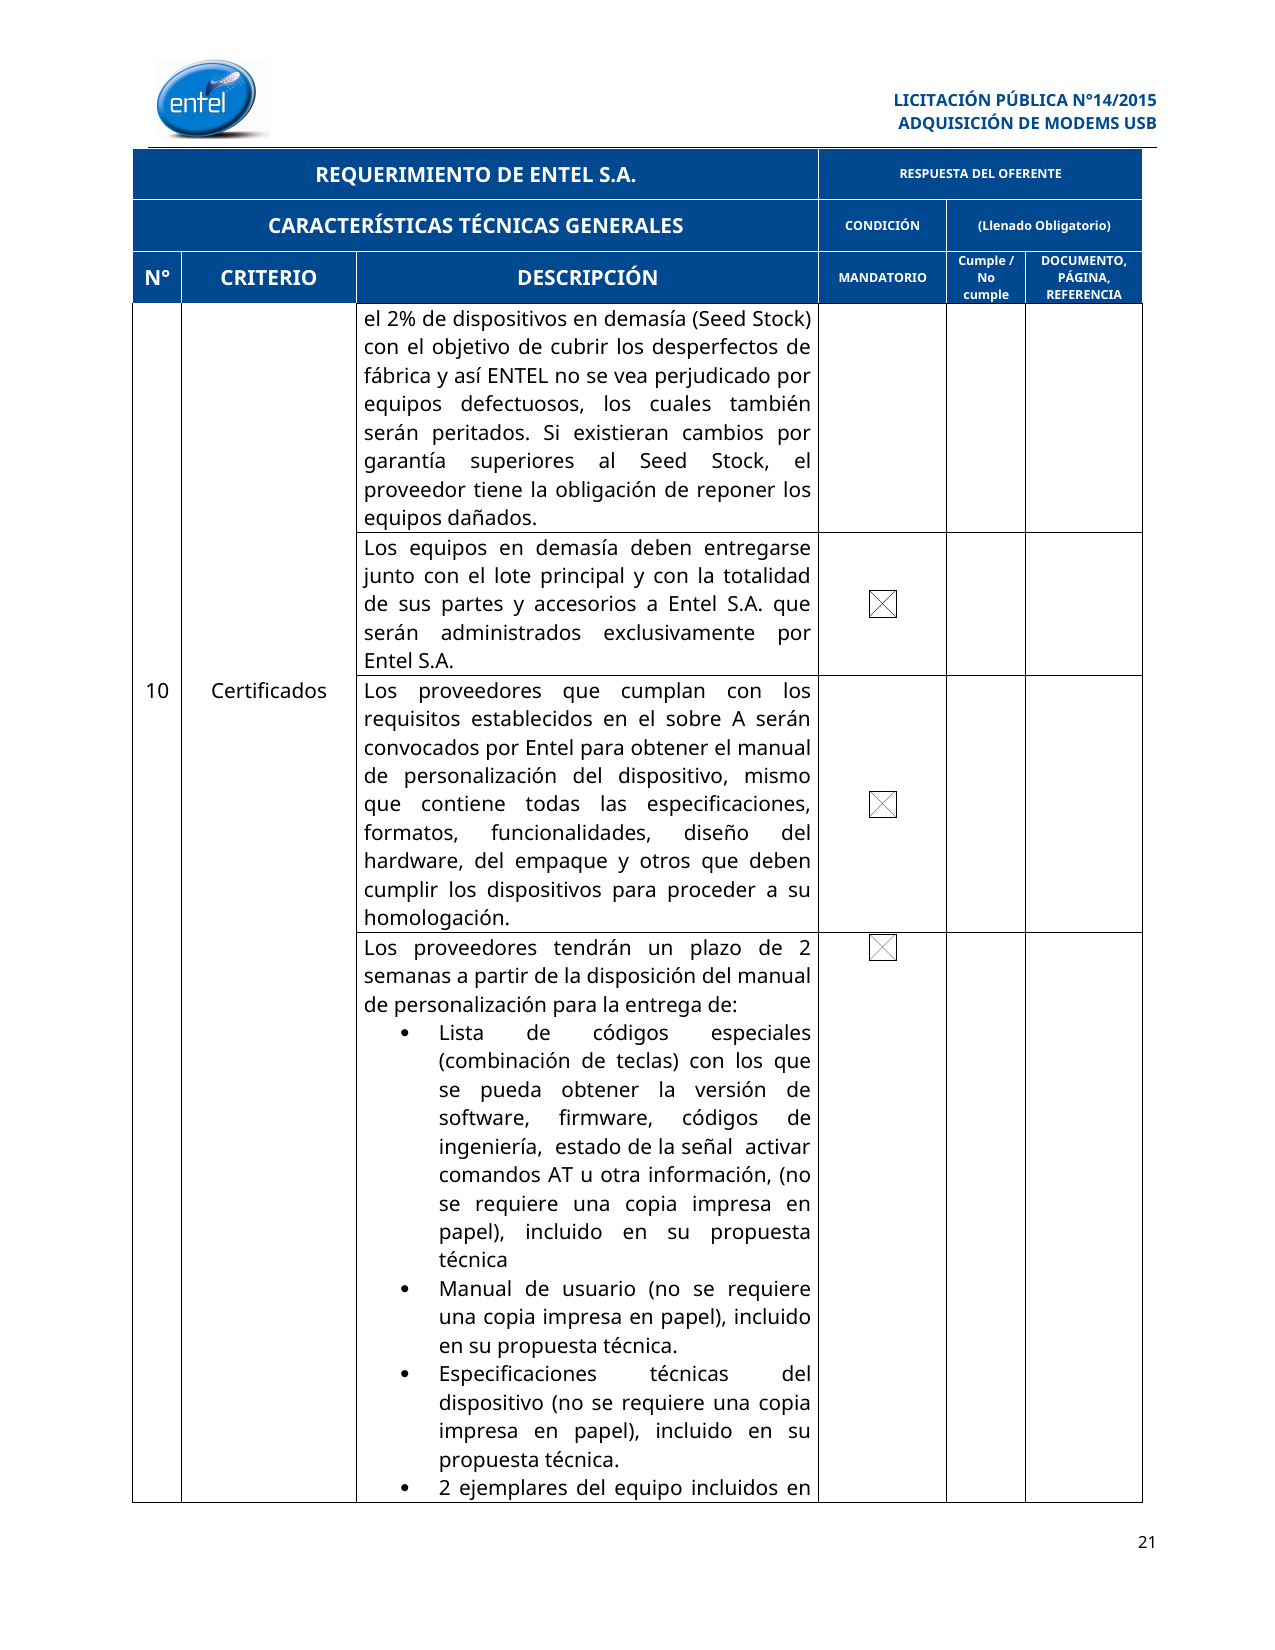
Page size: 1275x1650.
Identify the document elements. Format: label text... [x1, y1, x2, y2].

table_cell CARACTERÍSTICAS TÉCNICAS GENERALES [133, 200, 818, 251]
table_cell [1026, 533, 1142, 675]
table_cell [819, 676, 946, 932]
table_cell Certificados [182, 675, 356, 1502]
table_cell Cumple / No cumple [947, 252, 1025, 303]
table_header RESPUESTA DEL OFERENTE [819, 149, 1142, 199]
table_cell N° [133, 252, 181, 303]
table_cell Los proveedores que cumplan con los requisitos establecidos en el sobre A serán convocados por Entel para obtener el manual de personalización del dispositivo, mismo que contiene todas las especificaciones, formatos, funcionalidades, diseño del hardware, del empaque y otros que deben cumplir los dispositivos para proceder a su homologación. [357, 676, 818, 932]
table_cell 10 [133, 675, 181, 1502]
table_cell [1026, 676, 1142, 932]
table_header REQUERIMIENTO DE ENTEL S.A. [133, 149, 818, 199]
table_cell [947, 933, 1025, 1502]
table_cell DOCUMENTO, PÁGINA, REFERENCIA [1026, 252, 1142, 303]
table_cell [947, 676, 1025, 932]
table_cell [819, 933, 946, 1502]
table_cell (Llenado Obligatorio) [947, 200, 1142, 251]
table_cell [1026, 304, 1142, 532]
table_cell [819, 533, 946, 675]
table_cell [1026, 933, 1142, 1502]
table_cell MANDATORIO [819, 252, 946, 303]
picture [156, 59, 271, 139]
table_cell CRITERIO [182, 252, 356, 303]
table_cell DESCRIPCIÓN [357, 252, 818, 303]
table_cell Los equipos en demasía deben entregarse junto con el lote principal y con la totalidad de sus partes y accesorios a Entel S.A. que serán administrados exclusivamente por Entel S.A. [357, 533, 818, 675]
table_cell [947, 533, 1025, 675]
table_cell CONDICIÓN [819, 200, 946, 251]
table_cell [819, 304, 946, 532]
table_cell [947, 304, 1025, 532]
